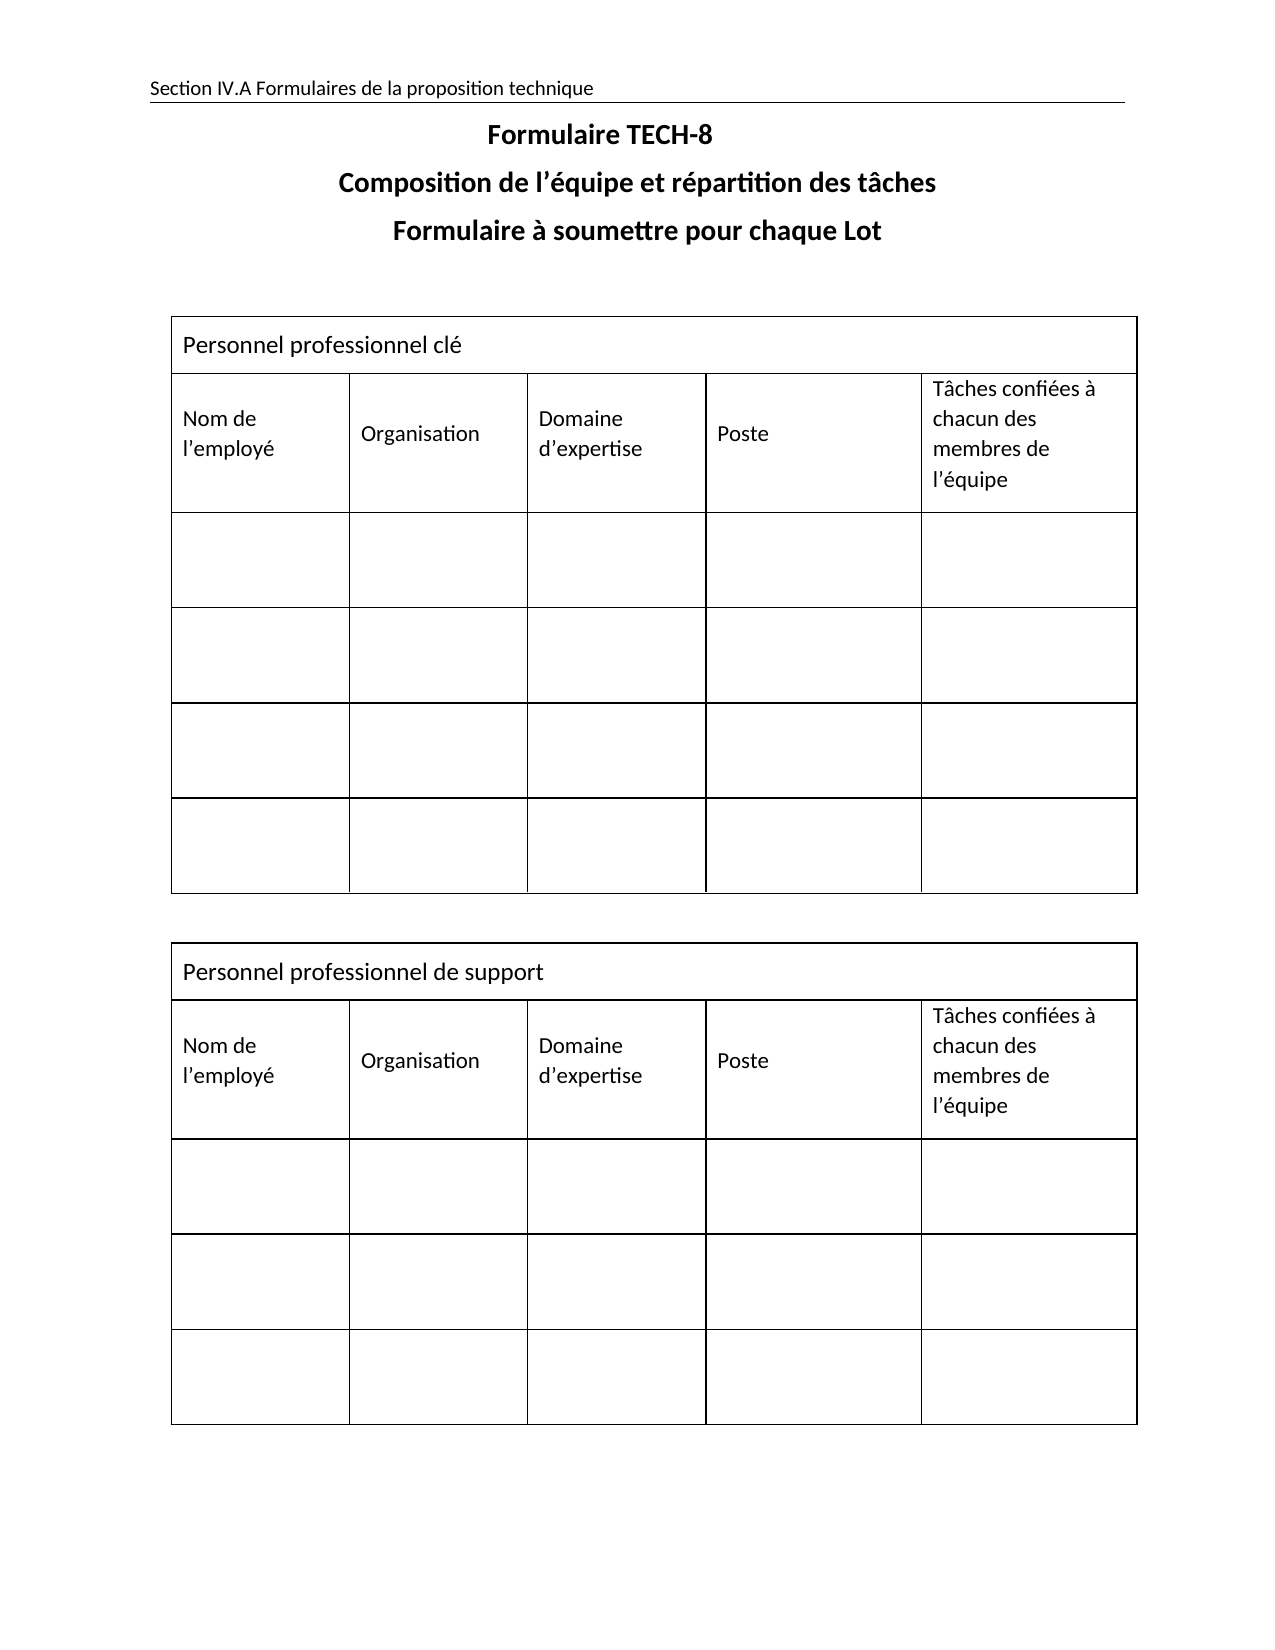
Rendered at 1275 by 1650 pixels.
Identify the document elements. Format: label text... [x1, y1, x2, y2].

table_cell [172, 799, 349, 892]
table_cell [528, 513, 705, 607]
table_cell [707, 1140, 921, 1233]
table_cell [922, 704, 1136, 797]
subtitle Composition de l’équipe et répartition des tâches [150, 164, 1125, 200]
table_cell [528, 1235, 705, 1328]
table_cell [350, 608, 527, 702]
table_cell [172, 1330, 349, 1424]
table_cell [922, 513, 1136, 607]
table_cell Domaine d’expertise [528, 374, 705, 512]
table_cell [922, 1235, 1136, 1328]
table_cell Tâches confiées à chacun des membres de l’équipe [922, 1001, 1136, 1138]
table_cell [350, 1140, 527, 1233]
table_cell [172, 608, 349, 702]
table_cell [707, 704, 921, 797]
subtitle Formulaire à soumettre pour chaque Lot [150, 212, 1125, 248]
table_cell [707, 513, 921, 607]
table_cell [707, 1330, 921, 1424]
table_cell [922, 799, 1136, 892]
table_cell [922, 608, 1136, 702]
table_cell Poste [707, 374, 921, 512]
table_cell [922, 1140, 1136, 1233]
table_cell Nom de l’employé [172, 1001, 349, 1138]
table_cell [350, 704, 527, 797]
table_cell [350, 1330, 527, 1424]
table_cell Poste [707, 1001, 921, 1138]
table_cell [172, 1140, 349, 1233]
table_cell [350, 1235, 527, 1328]
table_cell [707, 1235, 921, 1328]
table_cell [528, 704, 705, 797]
table_cell [172, 1235, 349, 1328]
table_cell [172, 513, 349, 607]
table_cell [350, 513, 527, 607]
table_cell Domaine d’expertise [528, 1001, 705, 1138]
table_cell [707, 608, 921, 702]
table_cell Nom de l’employé [172, 374, 349, 512]
subtitle Formulaire TECH-8 [150, 116, 1125, 152]
table_cell [922, 1330, 1136, 1424]
table_cell [707, 799, 921, 892]
table_cell [528, 1140, 705, 1233]
table_cell [350, 799, 527, 892]
table_cell [528, 1330, 705, 1424]
table_cell Organisation [350, 374, 527, 512]
table_cell [528, 608, 705, 702]
table_header Personnel professionnel de support [172, 944, 1136, 999]
table_cell Organisation [350, 1001, 527, 1138]
table_cell [528, 799, 705, 892]
table_header Personnel professionnel clé [172, 317, 1136, 373]
table_cell [172, 704, 349, 797]
table_cell Tâches confiées à chacun des membres de l’équipe [922, 374, 1136, 512]
